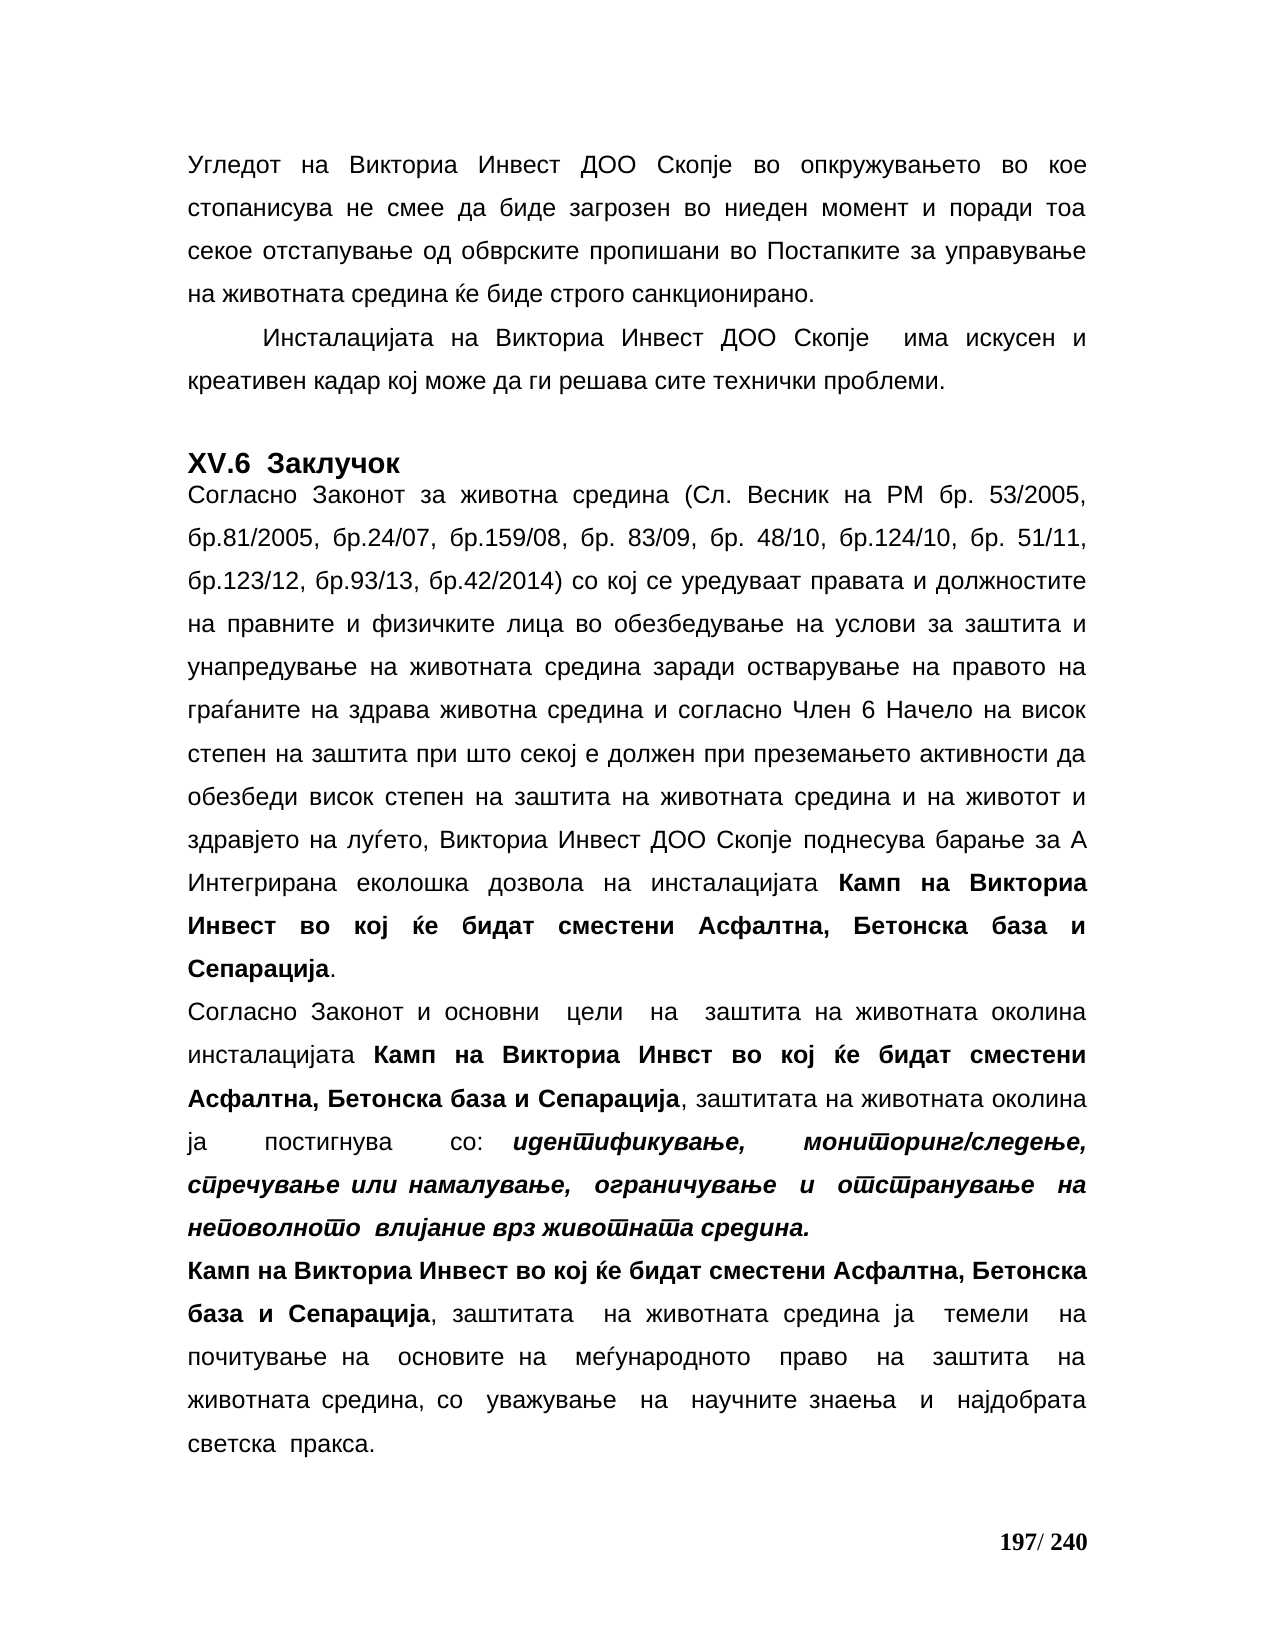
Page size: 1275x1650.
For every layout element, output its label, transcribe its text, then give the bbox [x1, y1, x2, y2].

text Угледот на Викториа Инвест ДОО Скопје во опкружувањето во кое стопанисува не смее да биде загрозен во ниеден момент и поради тоа секое отстапување од обврските пропишани во Постапките за управување на животната средина ќе биде строго санкционирано. [187, 150, 1087, 308]
text Согласно Законот и основни цели на заштита на животната околина инсталацијата Камп на Викториа Инвст во кој ќе бидат сместени Асфалтна, Бетонска база и Сепарација, заштитата на животната околина ја постигнува со: идентификување, мониторинг/следење, спречување или намалување, ограничување и отстранување на неповолното влијание врз животната средина. [187, 997, 1087, 1242]
text Согласно Законот за животна средина (Сл. Весник на РМ бр. 53/2005, бр.81/2005, бр.24/07, бр.159/08, бр. 83/09, бр. 48/10, бр.124/10, бр. 51/11, бр.123/12, бр.93/13, бр.42/2014) со кој се уредуваат правата и должностите на правните и физичките лица во обезбедување на услови за заштита и унапредување на животната средина заради остварување на правото на граѓаните на здрава животна средина и согласно Член 6 Начело на висок степен на заштита при што секој е должен при преземањето активности да обезбеди висок степен на заштита на животната средина и на животот и здравјето на луѓето, Викториа Инвест ДОО Скопје поднесува барање за А Интегрирана еколошка дозвола на инсталацијата Камп на Викториа Инвeст во кој ќе бидат сместени Асфалтна, Бетонска база и Сепарација. [187, 480, 1087, 983]
text Инсталацијата на Викториа Инвест ДОО Скопје има искусен и креативен кадар кој може да ги решава сите технички проблеми. [187, 322, 1087, 394]
text Камп на Викториа Инвeст во кој ќе бидат сместени Асфалтна, Бетонска база и Сепарација, заштитата на животната средина ја темели на почитување на основите на меѓународното право на заштита на животната средина, со уважување на научните знаења и најдобрата светска пракса. [187, 1256, 1087, 1457]
subtitle XV.6 Заклучок [187, 446, 1087, 480]
